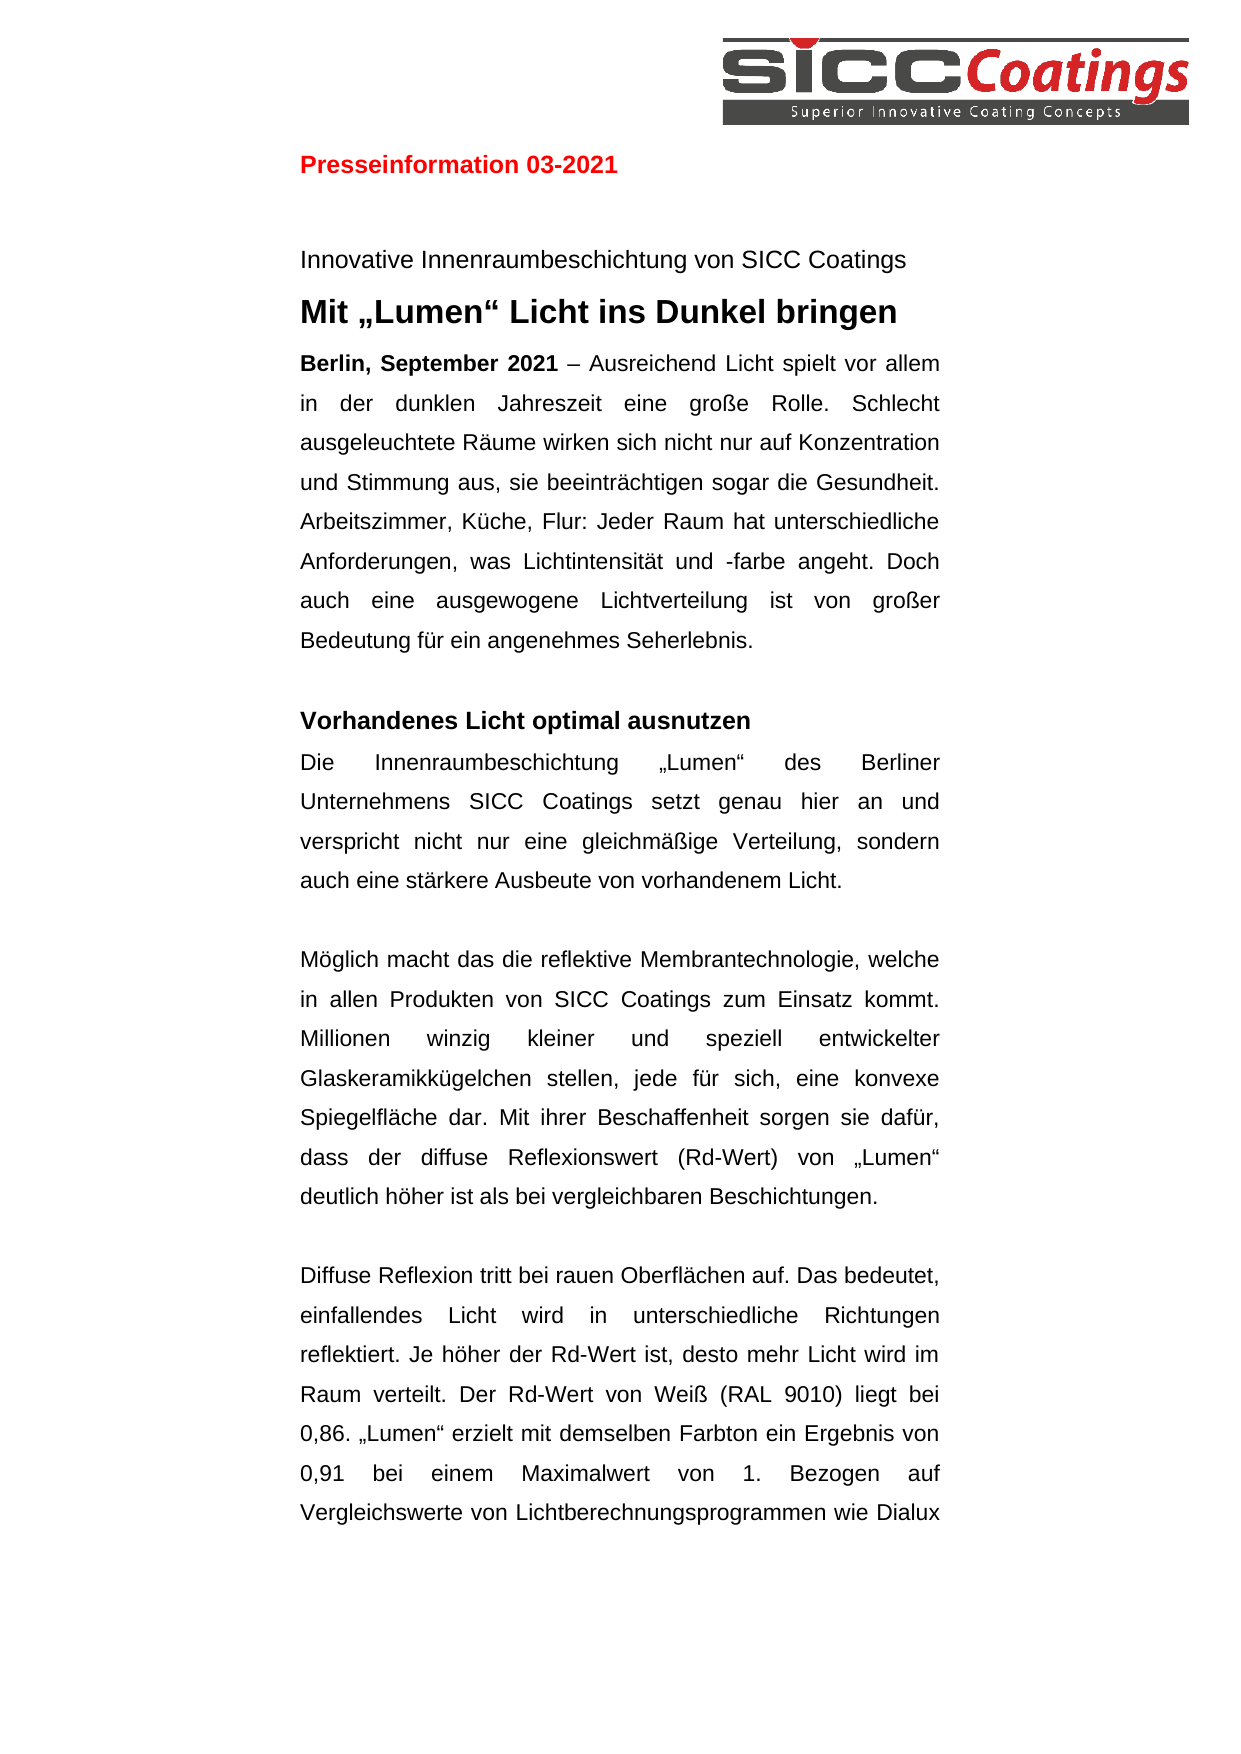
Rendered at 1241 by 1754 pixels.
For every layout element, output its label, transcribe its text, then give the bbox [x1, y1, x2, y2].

text Berlin, September 2021 – Ausreichend Licht spielt vor allem in der dunklen Jahreszeit eine große Rolle. Schlecht ausgeleuchtete Räume wirken sich nicht nur auf Konzentration und Stimmung aus, sie beeinträchtigen sogar die Gesundheit. Arbeitszimmer, Küche, Flur: Jeder Raum hat unterschiedliche Anforderungen, was Lichtintensität und -farbe angeht. Doch auch eine ausgewogene Lichtverteilung ist von großer Bedeutung für ein angenehmes Seherlebnis. [300, 350, 940, 653]
text Die Innenraumbeschichtung „Lumen“ des Berliner Unternehmens SICC Coatings setzt genau hier an und verspricht nicht nur eine gleichmäßige Verteilung, sondern auch eine stärkere Ausbeute von vorhandenem Licht. [300, 749, 940, 894]
picture [722, 38, 1189, 125]
text Möglich macht das die reflektive Membrantechnologie, welche in allen Produkten von SICC Coatings zum Einsatz kommt. Millionen winzig kleiner und speziell entwickelter Glaskeramikkügelchen stellen, jede für sich, eine konvexe Spiegelfläche dar. Mit ihrer Beschaffenheit sorgen sie dafür, dass der diffuse Reflexionswert (Rd-Wert) von „Lumen“ deutlich höher ist als bei vergleichbaren Beschichtungen. [300, 946, 940, 1209]
text Presseinformation 03-2021 [300, 150, 940, 179]
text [300, 1262, 940, 1525]
text Mit „Lumen“ Licht ins Dunkel bringen [300, 292, 940, 331]
text Innovative Innenraumbeschichtung von SICC Coatings [300, 244, 940, 273]
text Vorhandenes Licht optimal ausnutzen [300, 706, 940, 734]
